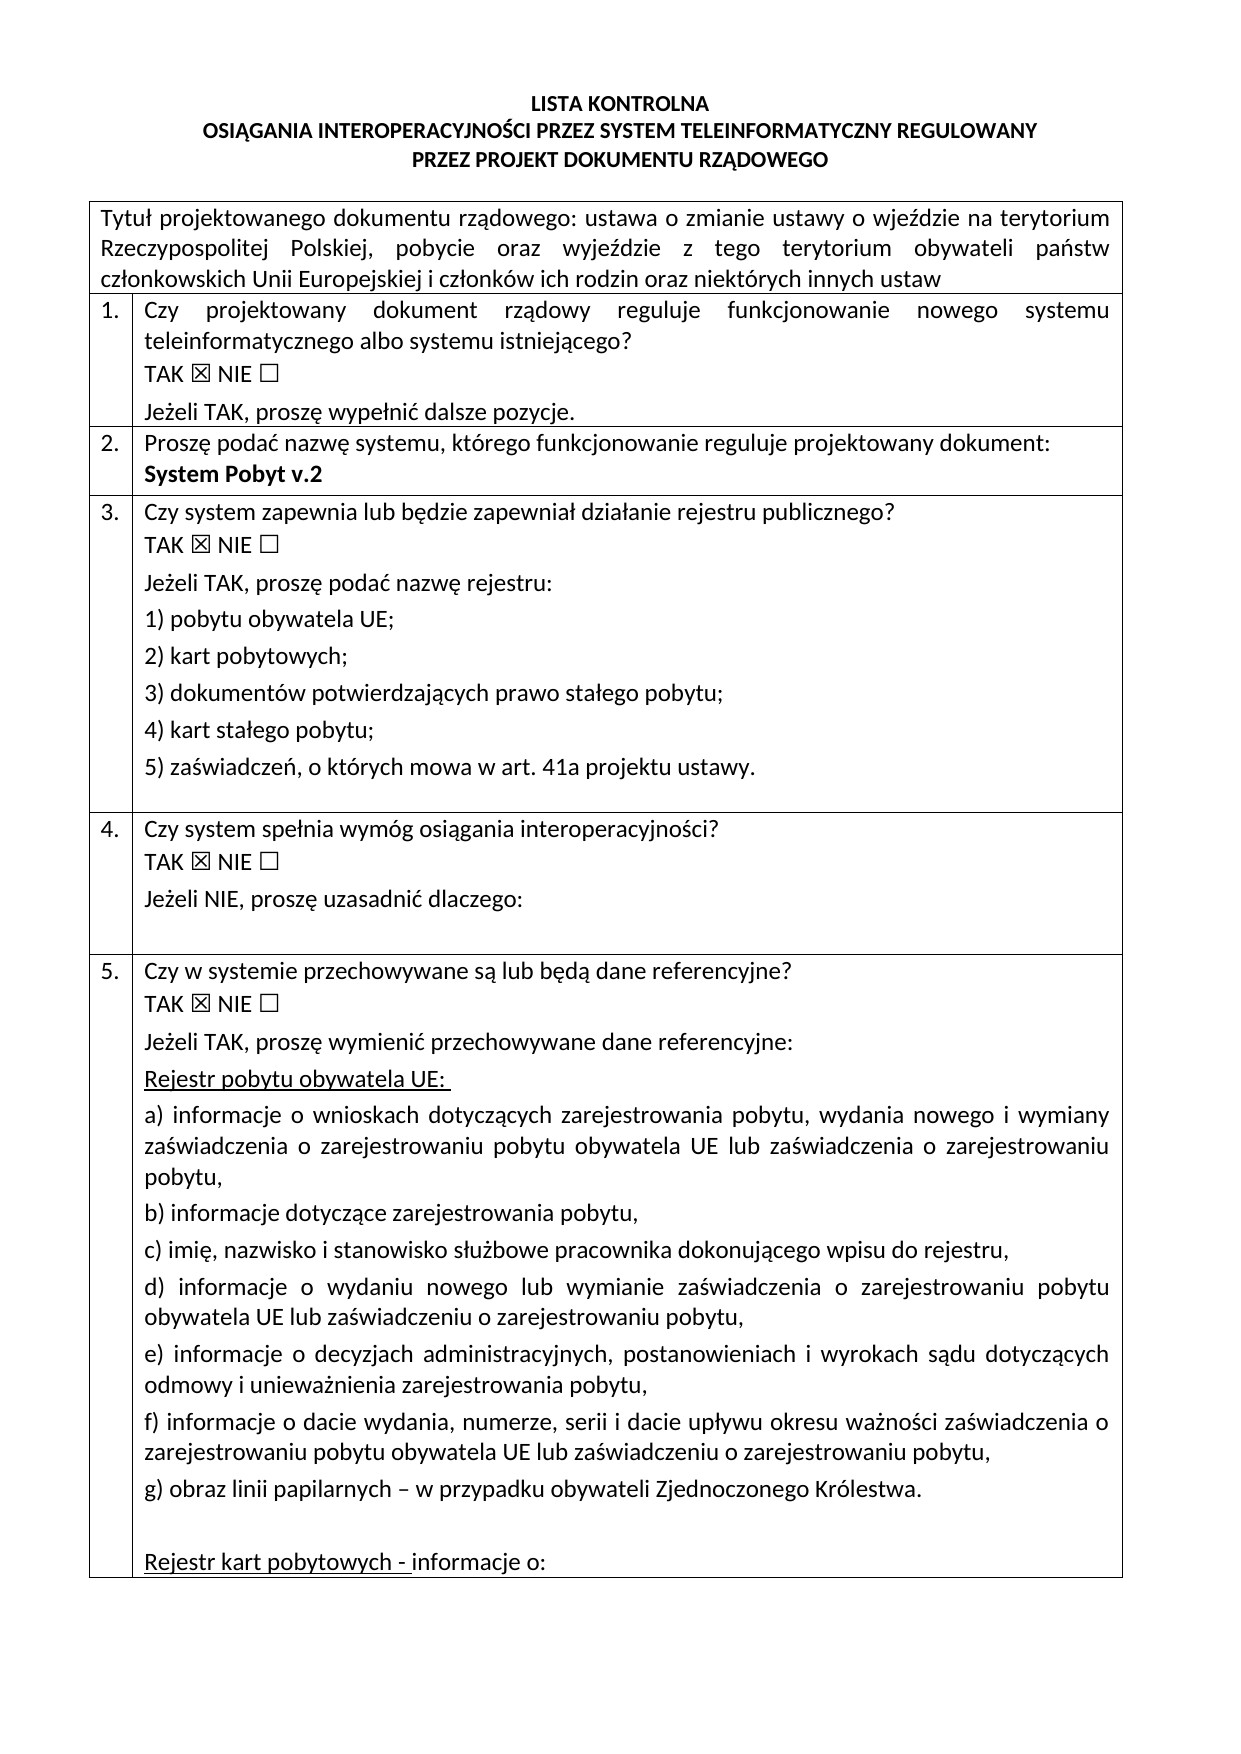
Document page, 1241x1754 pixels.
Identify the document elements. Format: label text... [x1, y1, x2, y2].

table_cell Czy system zapewnia lub będzie zapewniał działanie rejestru publicznego? TAK NIE Jeżeli TAK, proszę podać nazwę rejestru: 1) pobytu obywatela UE; 2) kart pobytowych; 3) dokumentów potwierdzających prawo stałego pobytu; 4) kart stałego pobytu; 5) zaświadczeń, o których mowa w art. 41a projektu ustawy. [133, 496, 1122, 812]
table_cell [90, 496, 132, 812]
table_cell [133, 955, 1122, 1577]
table_header Tytuł projektowanego dokumentu rządowego: ustawa o zmianie ustawy o wjeździe na terytorium Rzeczypospolitej Polskiej, pobycie oraz wyjeździe z tego terytorium obywateli państw członkowskich Unii Europejskiej i członków ich rodzin oraz niektórych innych ustaw [90, 202, 1122, 293]
text PRZEZ PROJEKT DOKUMENTU RZĄDOWEGO [89, 145, 1152, 173]
text LISTA KONTROLNA OSIĄGANIA INTEROPERACYJNOŚCI PRZEZ SYSTEM TELEINFORMATYCZNY REGULOWANY [89, 89, 1152, 145]
table_cell Czy system spełnia wymóg osiągania interoperacyjności? TAK NIE Jeżeli NIE, proszę uzasadnić dlaczego: [133, 813, 1122, 954]
table_cell [90, 955, 132, 1577]
table_cell [90, 427, 132, 495]
table_cell [90, 813, 132, 954]
table_cell Czy projektowany dokument rządowy reguluje funkcjonowanie nowego systemu teleinformatycznego albo systemu istniejącego? TAK NIE Jeżeli TAK, proszę wypełnić dalsze pozycje. [133, 294, 1122, 426]
table_cell [90, 294, 132, 426]
table_cell Proszę podać nazwę systemu, którego funkcjonowanie reguluje projektowany dokument: System Pobyt v.2 [133, 427, 1122, 495]
